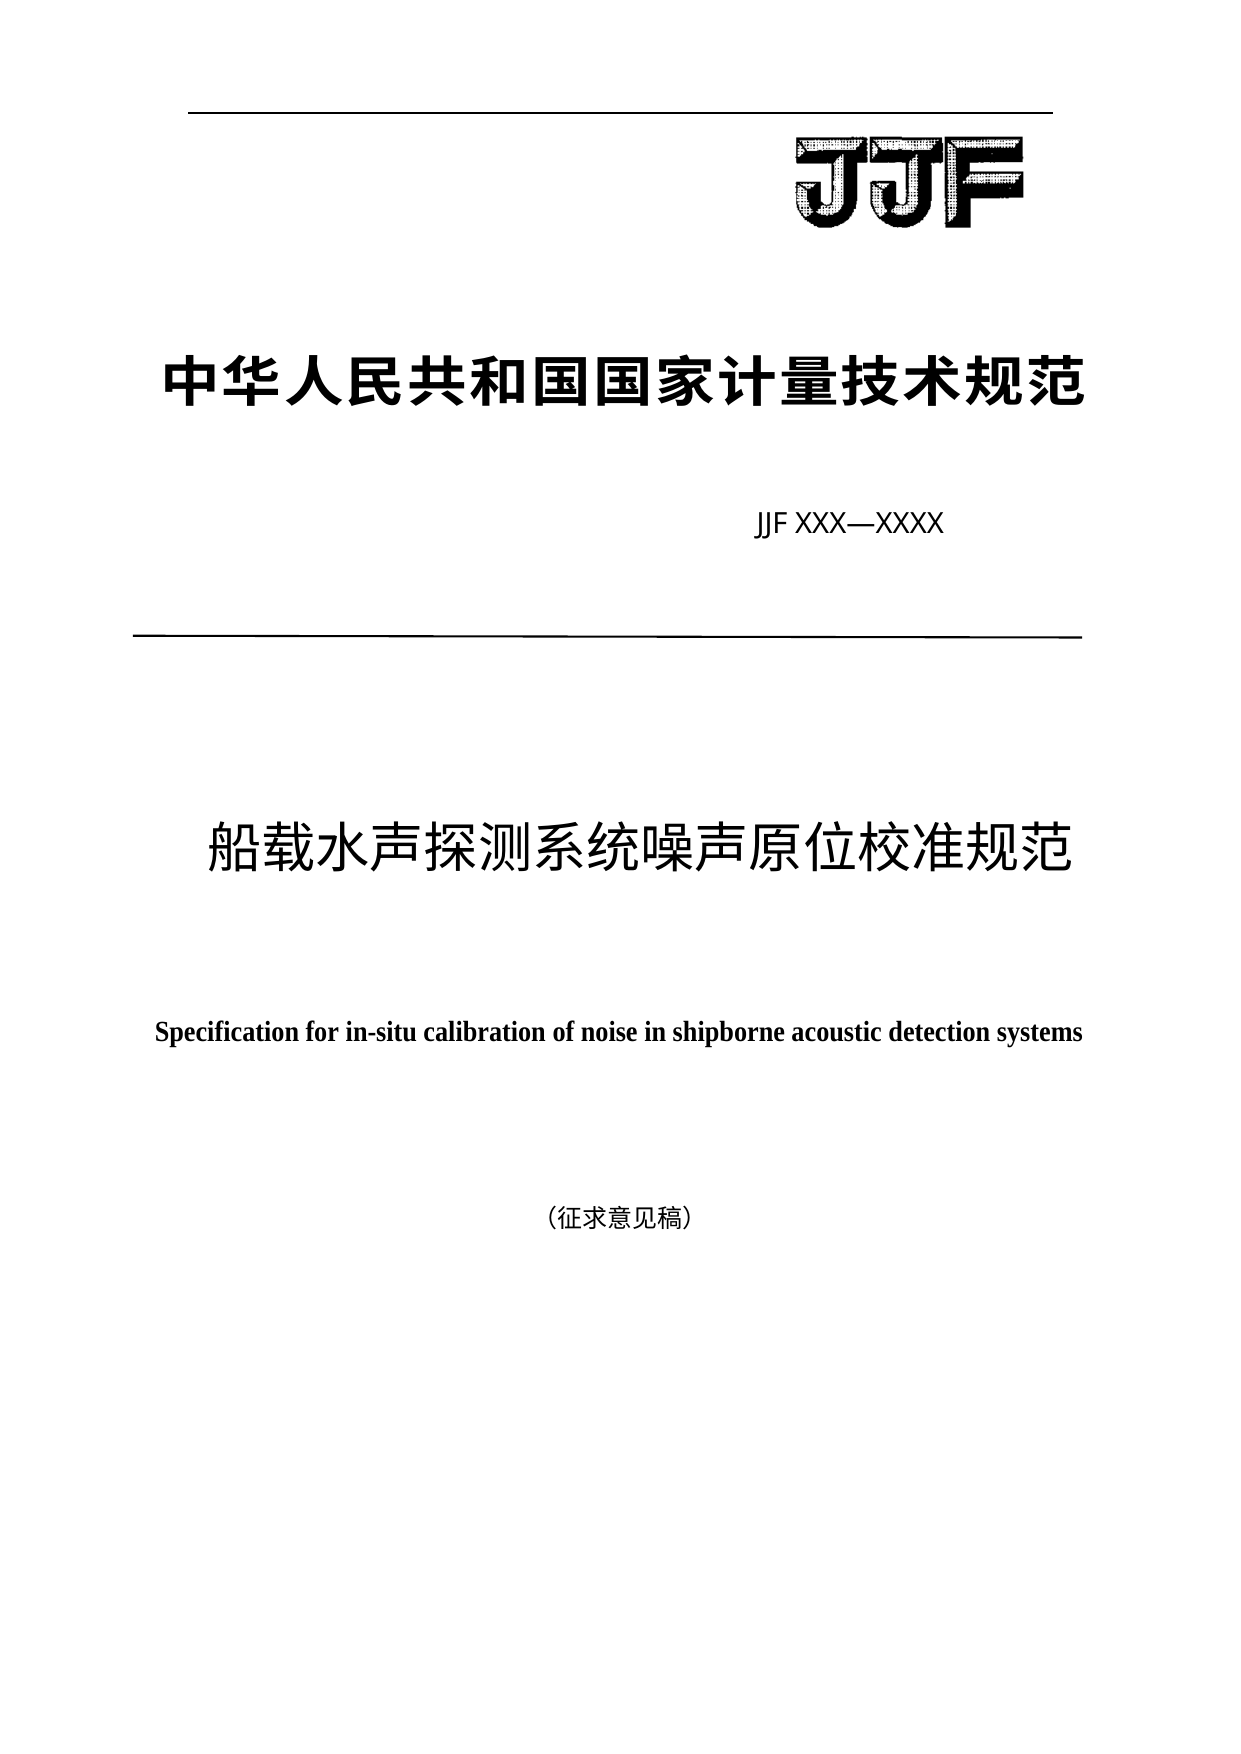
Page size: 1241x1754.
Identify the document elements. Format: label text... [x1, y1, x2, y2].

picture [789, 133, 1030, 231]
text （征求意见稿） [187, 1184, 1053, 1249]
